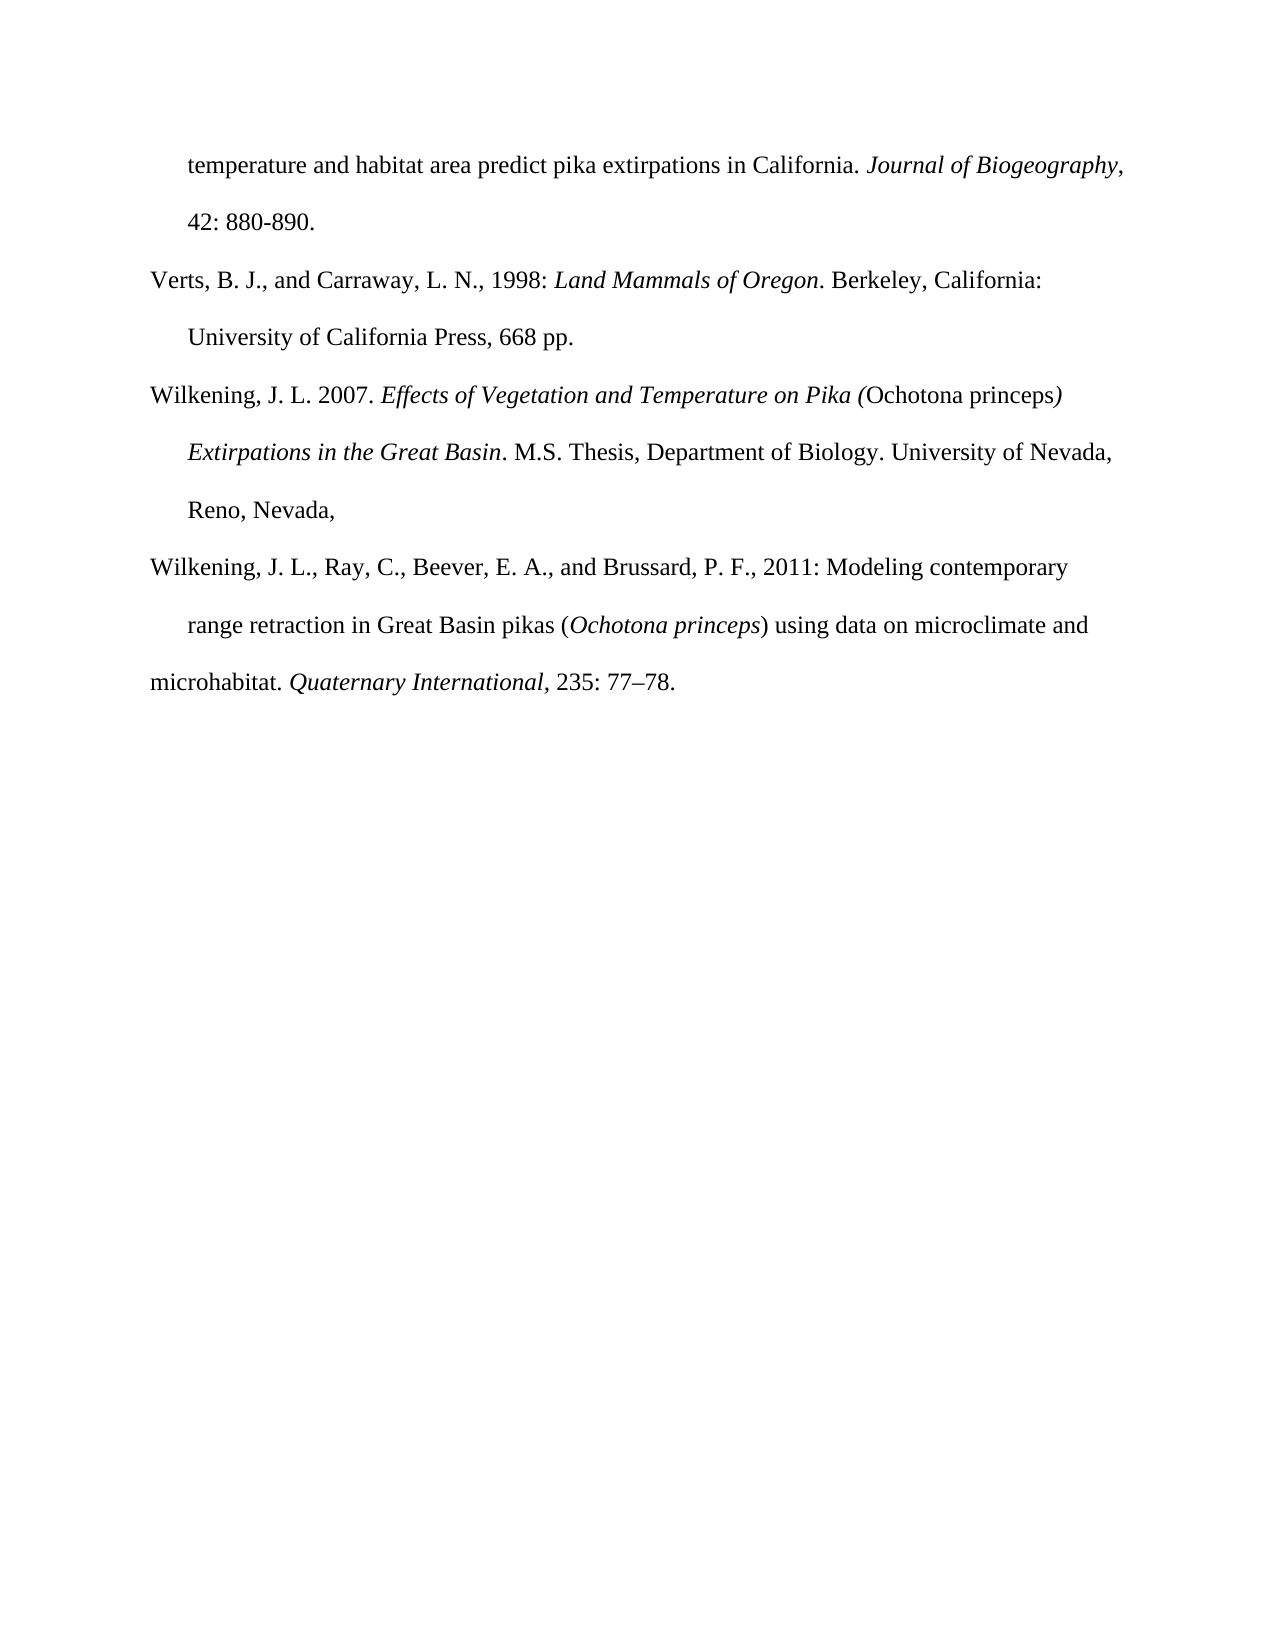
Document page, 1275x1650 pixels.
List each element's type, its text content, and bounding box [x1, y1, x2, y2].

text Extirpations in the Great Basin. M.S. Thesis, Department of Biology. University of Nevada, [187, 437, 1125, 466]
text University of California Press, 668 pp. [187, 322, 1125, 351]
text temperature and habitat area predict pika extirpations in California. Journal of Biogeography, [187, 150, 1125, 179]
text Wilkening, J. L. 2007. Effects of Vegetation and Temperature on Pika (Ochotona princeps) [150, 380, 1125, 409]
text Reno, Nevada, [187, 495, 1125, 524]
text microhabitat. Quaternary International, 235: 77–78. [150, 667, 1125, 696]
text Wilkening, J. L., Ray, C., Beever, E. A., and Brussard, P. F., 2011: Modeling contemporary [150, 552, 1125, 581]
text range retraction in Great Basin pikas (Ochotona princeps) using data on microclimate and [187, 610, 1125, 639]
text 42: 880-890. [187, 207, 1125, 236]
text Verts, B. J., and Carraway, L. N., 1998: Land Mammals of Oregon. Berkeley, California: [150, 265, 1125, 294]
